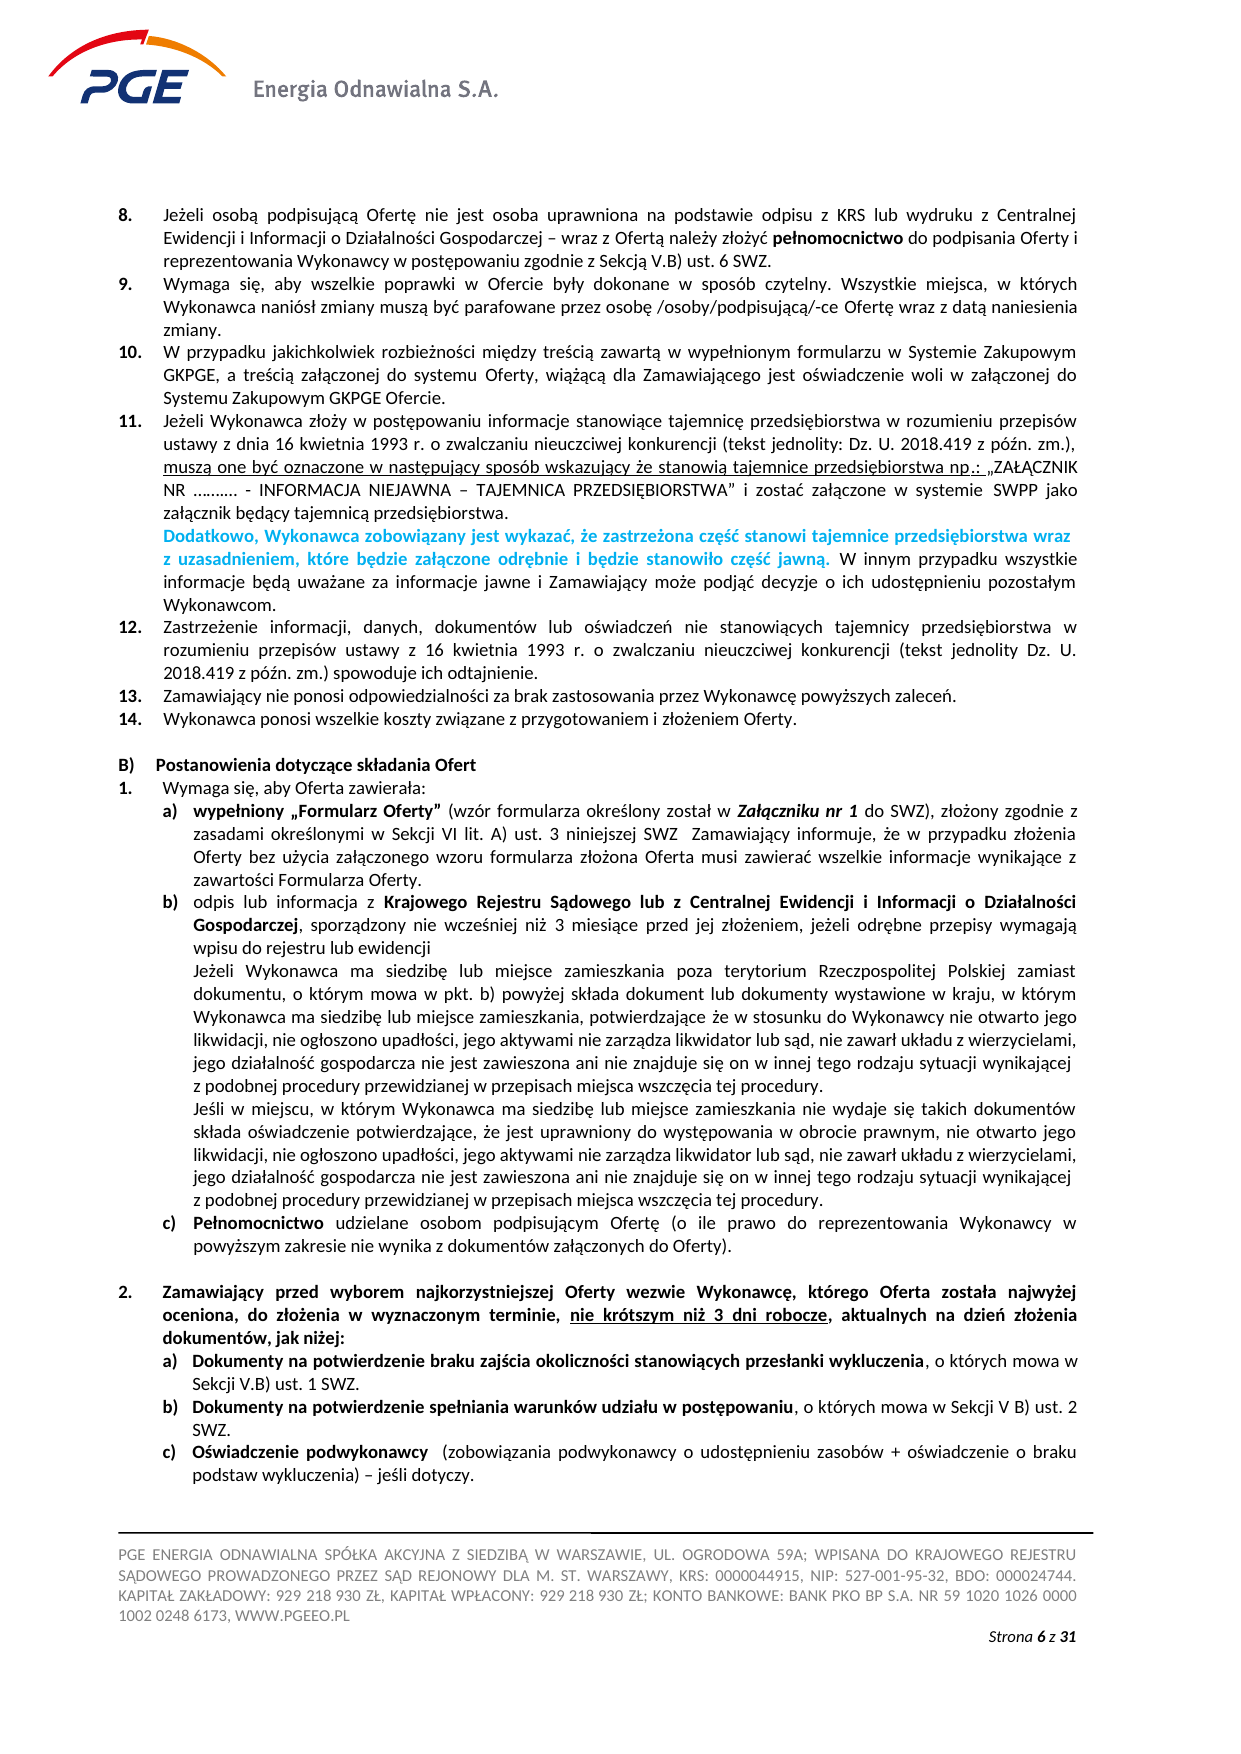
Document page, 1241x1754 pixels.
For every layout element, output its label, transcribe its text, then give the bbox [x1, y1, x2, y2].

list Jeżeli Wykonawca ma siedzibę lub miejsce zamieszkania poza terytorium Rzeczpospolitej Polskiej zamiast dokumentu, o którym mowa w pkt. b) powyżej składa dokument lub dokumenty wystawione w kraju, w którym Wykonawca ma siedzibę lub miejsce zamieszkania, potwierdzające że w stosunku do Wykonawcy nie otwarto jego likwidacji, nie ogłoszono upadłości, jego aktywami nie zarządza likwidator lub sąd, nie zawarł układu z wierzycielami, jego działalność gospodarcza nie jest zawieszona ani nie znajduje się on w innej tego rodzaju sytuacji wynikającej z podobnej procedury przewidzianej w przepisach miejsca wszczęcia tej procedury. [193, 959, 1078, 1097]
list Dokumenty na potwierdzenie braku zajścia okoliczności stanowiących przesłanki wykluczenia, o których mowa w Sekcji V.B) ust. 1 SWZ. [162, 1349, 1078, 1395]
text Dodatkowo, Wykonawca zobowiązany jest wykazać, że zastrzeżona część stanowi tajemnice przedsiębiorstwa wraz z uzasadnieniem, które będzie załączone odrębnie i będzie stanowiło część jawną. W innym przypadku wszystkie informacje będą uważane za informacje jawne i Zamawiający może podjąć decyzje o ich udostępnieniu pozostałym Wykonawcom. [163, 524, 1078, 616]
list Wymaga się, aby Oferta zawierała: [118, 776, 1078, 799]
list W przypadku jakichkolwiek rozbieżności między treścią zawartą w wypełnionym formularzu w Systemie Zakupowym GKPGE, a treścią załączonej do systemu Oferty, wiążącą dla Zamawiającego jest oświadczenie woli w załączonej do Systemu Zakupowym GKPGE Ofercie. [118, 341, 1078, 409]
list wypełniony „Formularz Oferty” (wzór formularza określony został w Załączniku nr 1 do SWZ), złożony zgodnie z zasadami określonymi w Sekcji VI lit. A) ust. 3 niniejszej SWZ Zamawiający informuje, że w przypadku złożenia Oferty bez użycia załączonego wzoru formularza złożona Oferta musi zawierać wszelkie informacje wynikające z zawartości Formularza Oferty. [162, 799, 1078, 891]
list Zamawiający nie ponosi odpowiedzialności za brak zastosowania przez Wykonawcę powyższych zaleceń. [118, 684, 1078, 707]
list odpis lub informacja z Krajowego Rejestru Sądowego lub z Centralnej Ewidencji i Informacji o Działalności Gospodarczej, sporządzony nie wcześniej niż 3 miesiące przed jej złożeniem, jeżeli odrębne przepisy wymagają wpisu do rejestru lub ewidencji [162, 891, 1078, 959]
text Jeśli w miejscu, w którym Wykonawca ma siedzibę lub miejsce zamieszkania nie wydaje się takich dokumentów składa oświadczenie potwierdzające, że jest uprawniony do występowania w obrocie prawnym, nie otwarto jego likwidacji, nie ogłoszono upadłości, jego aktywami nie zarządza likwidator lub sąd, nie zawarł układu z wierzycielami, jego działalność gospodarcza nie jest zawieszona ani nie znajduje się on w innej tego rodzaju sytuacji wynikającej z podobnej procedury przewidzianej w przepisach miejsca wszczęcia tej procedury. [193, 1097, 1078, 1211]
list Wykonawca ponosi wszelkie koszty związane z przygotowaniem i złożeniem Oferty. [118, 707, 1078, 730]
list Postanowienia dotyczące składania Ofert [118, 753, 1078, 776]
list Pełnomocnictwo udzielane osobom podpisującym Ofertę (o ile prawo do reprezentowania Wykonawcy w powyższym zakresie nie wynika z dokumentów załączonych do Oferty). [162, 1211, 1078, 1257]
list Wymaga się, aby wszelkie poprawki w Ofercie były dokonane w sposób czytelny. Wszystkie miejsca, w których Wykonawca naniósł zmiany muszą być parafowane przez osobę /osoby/podpisującą/-ce Ofertę wraz z datą naniesienia zmiany. [118, 272, 1078, 341]
list Jeżeli Wykonawca złoży w postępowaniu informacje stanowiące tajemnicę przedsiębiorstwa w rozumieniu przepisów ustawy z dnia 16 kwietnia 1993 r. o zwalczaniu nieuczciwej konkurencji (tekst jednolity: Dz. U. 2018.419 z późn. zm.), muszą one być oznaczone w następujący sposób wskazujący że stanowią tajemnice przedsiębiorstwa np.: „ZAŁĄCZNIK NR …….… - INFORMACJA NIEJAWNA – TAJEMNICA PRZEDSIĘBIORSTWA” i zostać załączone w systemie SWPP jako załącznik będący tajemnicą przedsiębiorstwa. [118, 409, 1078, 524]
list Oświadczenie podwykonawcy (zobowiązania podwykonawcy o udostępnieniu zasobów + oświadczenie o braku podstaw wykluczenia) – jeśli dotyczy. [162, 1441, 1078, 1486]
list Zastrzeżenie informacji, danych, dokumentów lub oświadczeń nie stanowiących tajemnicy przedsiębiorstwa w rozumieniu przepisów ustawy z 16 kwietnia 1993 r. o zwalczaniu nieuczciwej konkurencji (tekst jednolity Dz. U. 2018.419 z późn. zm.) spowoduje ich odtajnienie. [118, 616, 1078, 684]
list Jeżeli osobą podpisującą Ofertę nie jest osoba uprawniona na podstawie odpisu z KRS lub wydruku z Centralnej Ewidencji i Informacji o Działalności Gospodarczej – wraz z Ofertą należy złożyć pełnomocnictwo do podpisania Oferty i reprezentowania Wykonawcy w postępowaniu zgodnie z Sekcją V.B) ust. 6 SWZ. [118, 203, 1078, 272]
list Dokumenty na potwierdzenie spełniania warunków udziału w postępowaniu, o których mowa w Sekcji V B) ust. 2 SWZ. [162, 1395, 1078, 1441]
list Zamawiający przed wyborem najkorzystniejszej Oferty wezwie Wykonawcę, którego Oferta została najwyżej oceniona, do złożenia w wyznaczonym terminie, nie krótszym niż 3 dni robocze, aktualnych na dzień złożenia dokumentów, jak niżej: [118, 1280, 1078, 1349]
